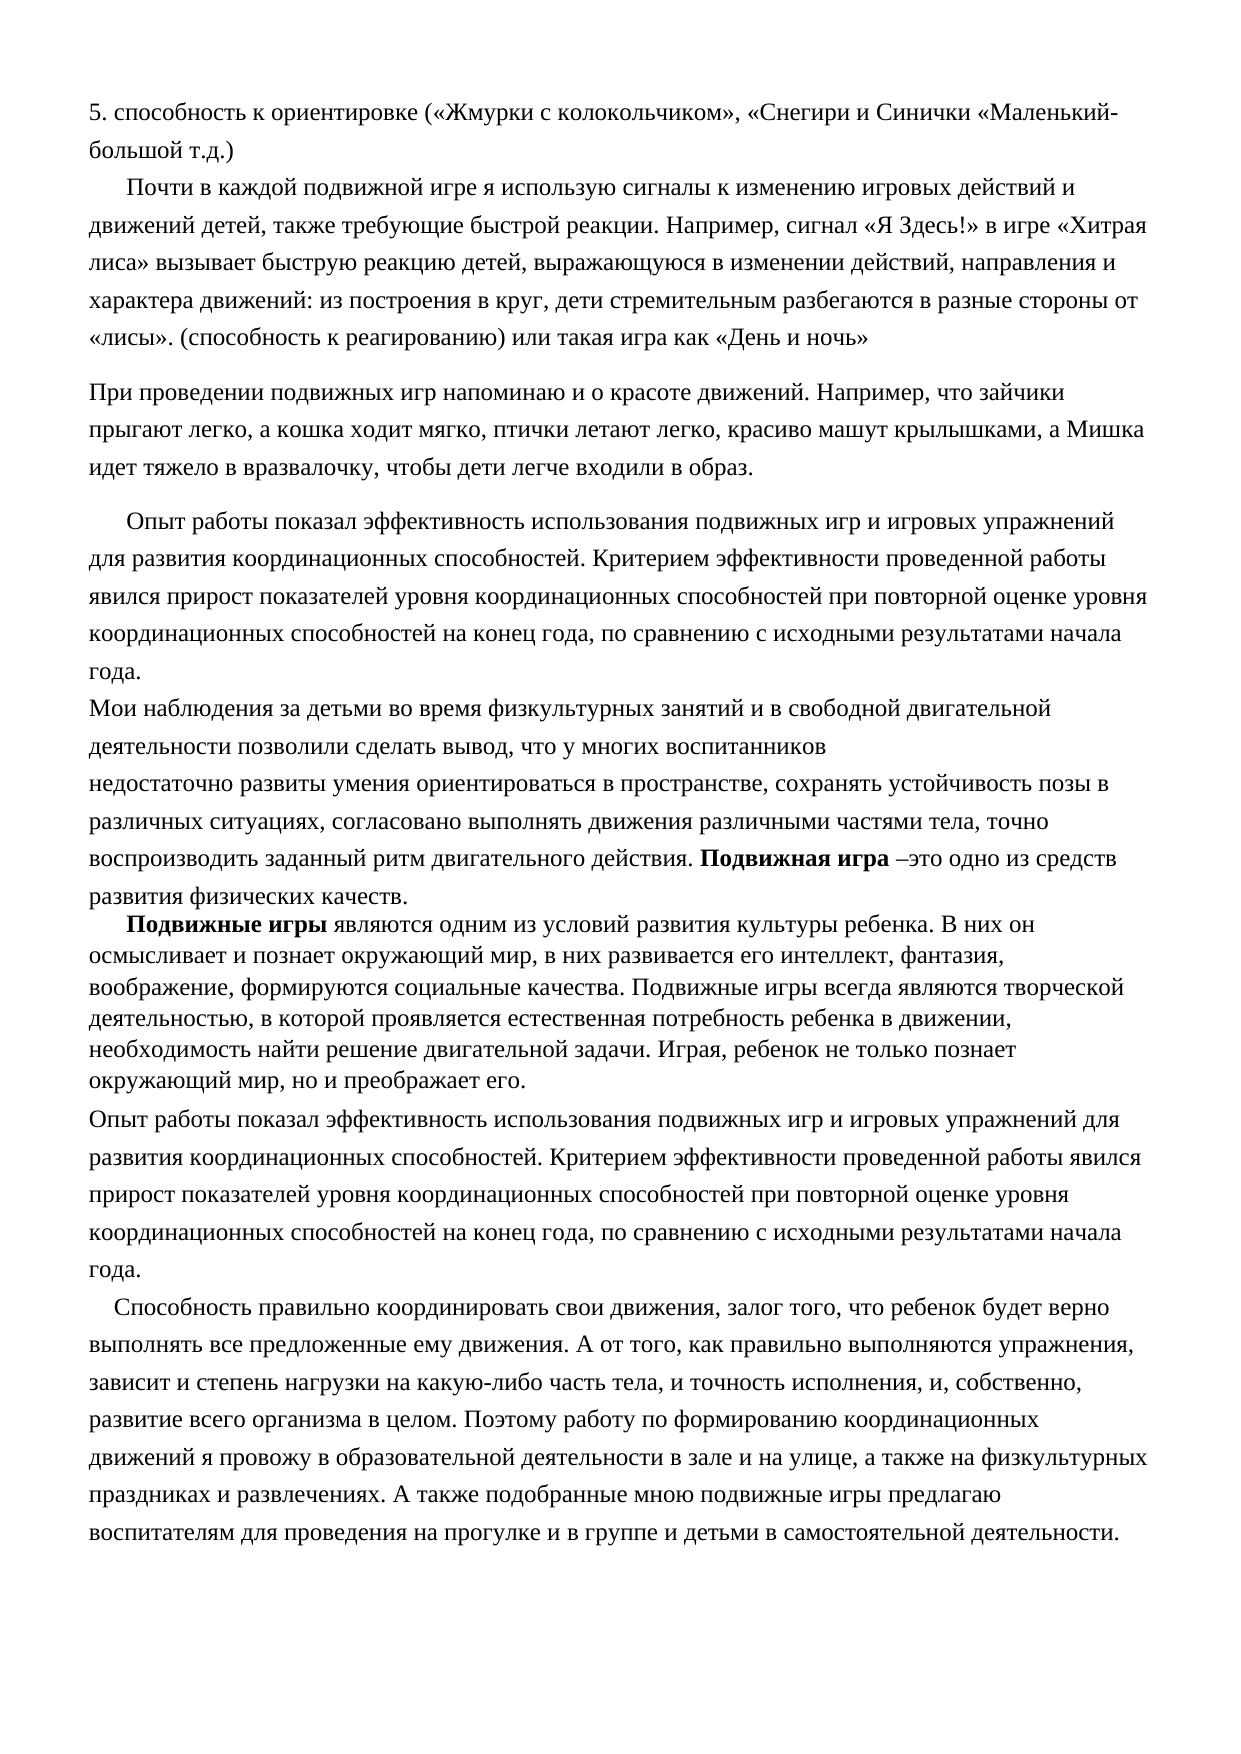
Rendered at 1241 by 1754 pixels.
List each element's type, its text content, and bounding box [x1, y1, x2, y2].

text Мои наблюдения за детьми во время физкультурных занятий и в свободной двигательной деятельности позволили сделать вывод, что у многих воспитанников недостаточно развиты умения ориентироваться в пространстве, сохранять устойчивость позы в различных ситуациях, согласовано выполнять движения различными частями тела, точно воспроизводить заданный ритм двигательного действия. Подвижная игра –это одно из средств развития физических качеств. [89, 684, 1152, 909]
text Способность правильно координировать свои движения, залог того, что ребенок будет верно выполнять все предложенные ему движения. А от того, как правильно выполняются упражнения, зависит и степень нагрузки на какую-либо часть тела, и точность исполнения, и, собственно, развитие всего организма в целом. Поэтому работу по формированию координационных движений я провожу в образовательной деятельности в зале и на улице, а также на физкультурных праздниках и развлечениях. А также подобранные мною подвижные игры предлагаю воспитателям для проведения на прогулке и в группе и детьми в самостоятельной деятельности. [89, 1283, 1152, 1546]
text Почти в каждой подвижной игре я использую сигналы к изменению игровых действий и движений детей, также требующие быстрой реакции. Например, сигнал «Я Здесь!» в игре «Хитрая лиса» вызывает быструю реакцию детей, выражающуюся в изменении действий, направления и характера движений: из построения в круг, дети стремительным разбегаются в разные стороны от «лисы». (способность к реагированию) или такая игра как «День и ночь» [89, 164, 1152, 351]
text 5. способность к ориентировке («Жмурки с колокольчиком», «Снегири и Синички «Маленький- большой т.д.) [89, 89, 1152, 164]
text Опыт работы показал эффективность использования подвижных игр и игровых упражнений для развития координационных способностей. Критерием эффективности проведенной работы явился прирост показателей уровня координационных способностей при повторной оценке уровня координационных способностей на конец года, по сравнению с исходными результатами начала года. [89, 497, 1152, 684]
text Опыт работы показал эффективность использования подвижных игр и игровых упражнений для развития координационных способностей. Критерием эффективности проведенной работы явился прирост показателей уровня координационных способностей при повторной оценке уровня координационных способностей на конец года, по сравнению с исходными результатами начала года. [89, 1096, 1152, 1283]
text При проведении подвижных игр напоминаю и о красоте движений. Например, что зайчики прыгают легко, а кошка ходит мягко, птички летают легко, красиво машут крылышками, а Мишка идет тяжело в вразвалочку, чтобы дети легче входили в образ. [89, 368, 1152, 480]
text Подвижные игры являются одним из условий развития культуры ребенка. В них он осмысливает и познает окружающий мир, в них развивается его интеллект, фантазия, воображение, формируются социальные качества. Подвижные игры всегда являются творческой деятельностью, в которой проявляется естественная потребность ребенка в движении, необходимость найти решение двигательной задачи. Играя, ребенок не только познает окружающий мир, но и преображает его. [89, 909, 1152, 1093]
